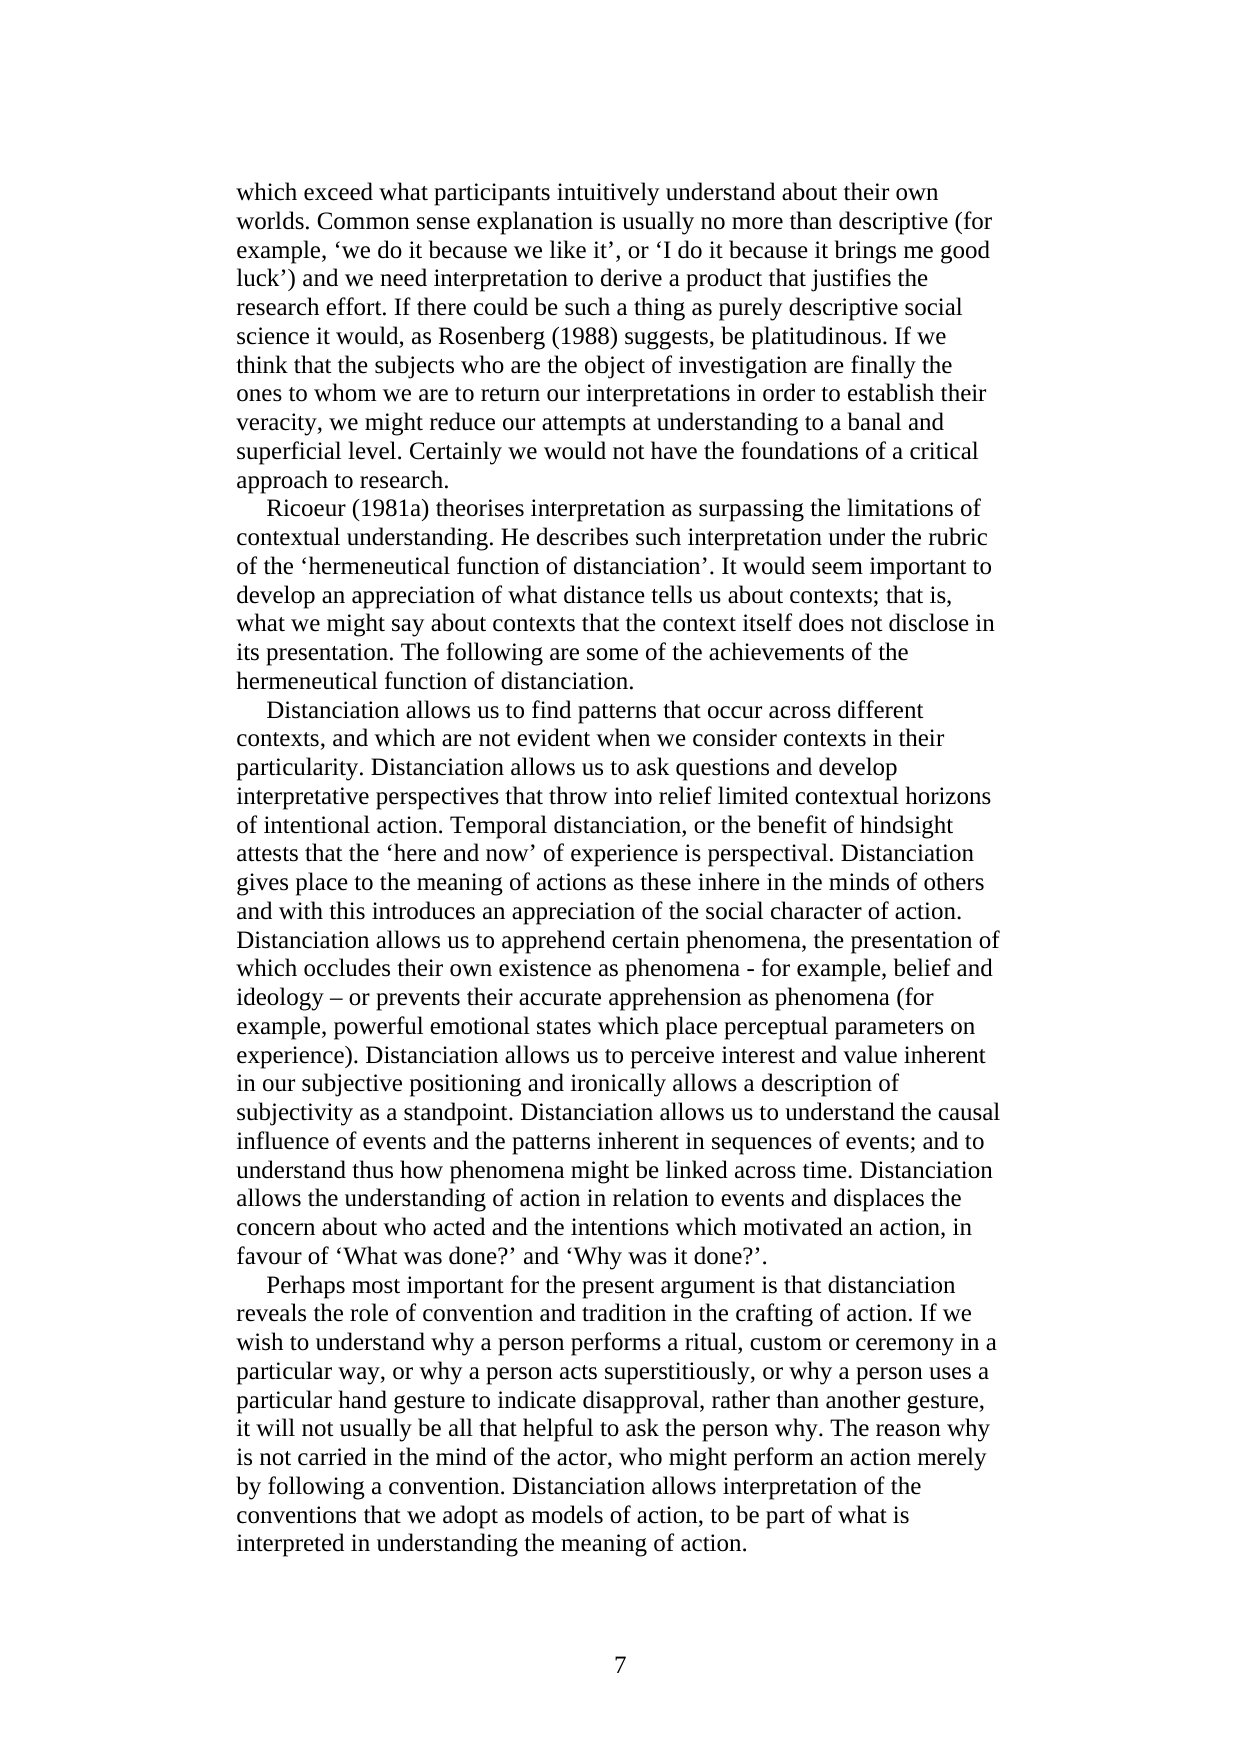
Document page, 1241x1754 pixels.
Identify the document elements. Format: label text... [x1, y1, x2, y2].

text Perhaps most important for the present argument is that distanciation reveals the role of convention and tradition in the crafting of action. If we wish to understand why a person performs a ritual, custom or ceremony in a particular way, or why a person acts superstitiously, or why a person uses a particular hand gesture to indicate disapproval, rather than another gesture, it will not usually be all that helpful to ask the person why. The reason why is not carried in the mind of the actor, who might perform an action merely by following a convention. Distanciation allows interpretation of the conventions that we adopt as models of action, to be part of what is interpreted in understanding the meaning of action. [236, 1270, 1004, 1557]
text Distanciation allows us to find patterns that occur across different contexts, and which are not evident when we consider contexts in their particularity. Distanciation allows us to ask questions and develop interpretative perspectives that throw into relief limited contextual horizons of intentional action. Temporal distanciation, or the benefit of hindsight attests that the ‘here and now’ of experience is perspectival. Distanciation gives place to the meaning of actions as these inhere in the minds of others and with this introduces an appreciation of the social character of action. Distanciation allows us to apprehend certain phenomena, the presentation of which occludes their own existence as phenomena - for example, belief and ideology – or prevents their accurate apprehension as phenomena (for example, powerful emotional states which place perceptual parameters on experience). Distanciation allows us to perceive interest and value inherent in our subjective positioning and ironically allows a description of subjectivity as a standpoint. Distanciation allows us to understand the causal influence of events and the patterns inherent in sequences of events; and to understand thus how phenomena might be linked across time. Distanciation allows the understanding of action in relation to events and displaces the concern about who acted and the intentions which motivated an action, in favour of ‘What was done?’ and ‘Why was it done?’. [236, 695, 1004, 1270]
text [236, 177, 1004, 493]
text Ricoeur (1981a) theorises interpretation as surpassing the limitations of contextual understanding. He describes such interpretation under the rubric of the ‘hermeneutical function of distanciation’. It would seem important to develop an appreciation of what distance tells us about contexts; that is, what we might say about contexts that the context itself does not disclose in its presentation. The following are some of the achievements of the hermeneutical function of distanciation. [236, 493, 1004, 695]
